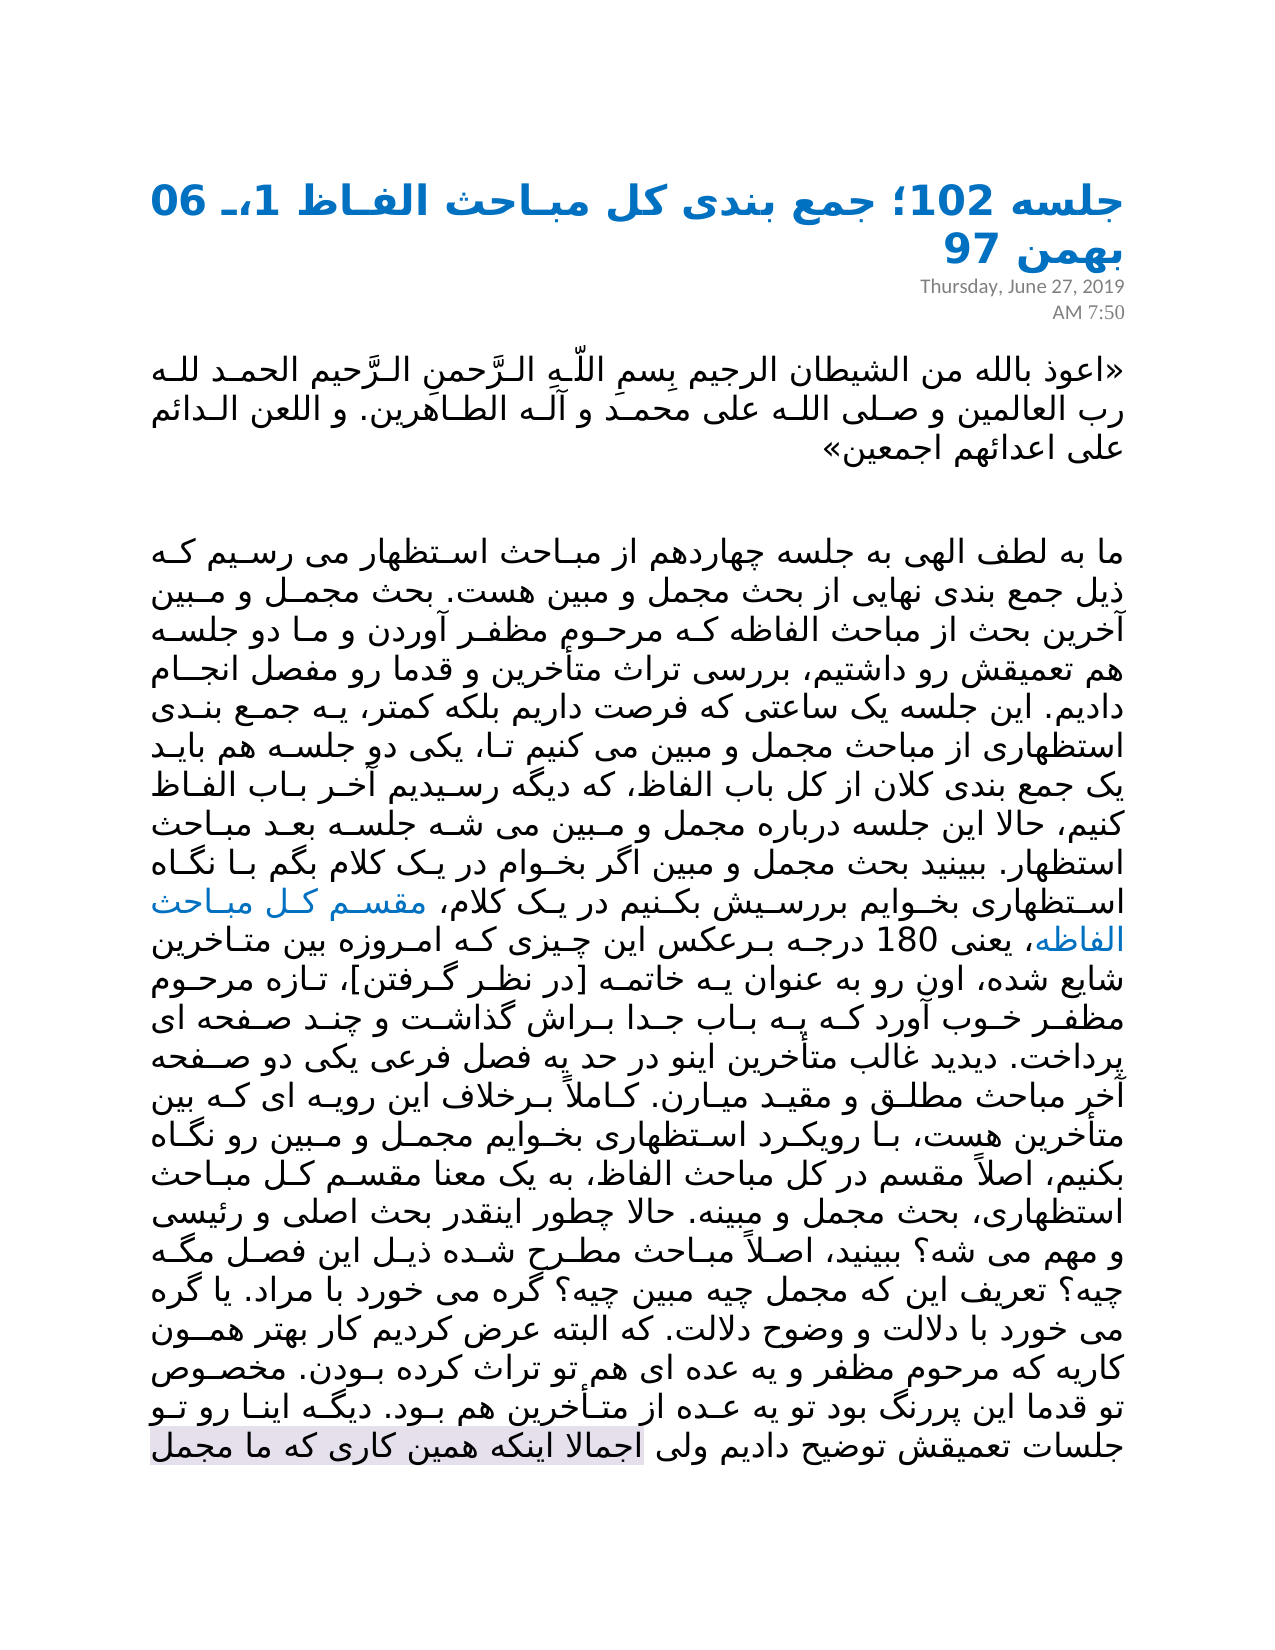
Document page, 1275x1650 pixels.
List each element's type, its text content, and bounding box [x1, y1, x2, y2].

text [150, 532, 1125, 1465]
text Thursday, June 27, 2019 [150, 273, 1125, 299]
text جلسه 102؛ جمع بندی کل مباحث الفاظ 1، 06 بهمن 97 [150, 176, 1125, 273]
text 7:50 AM [150, 299, 1125, 324]
text «اعوذ بالله من الشیطان الرجیم بِسمِ اللّهِ الرَّحمنِ الرَّحیم الحمد لله رب العالمین و صلی الله علی محمد و آله الطاهرین. و اللعن الدائم علی اعدائهم اجمعین» [150, 351, 1125, 467]
